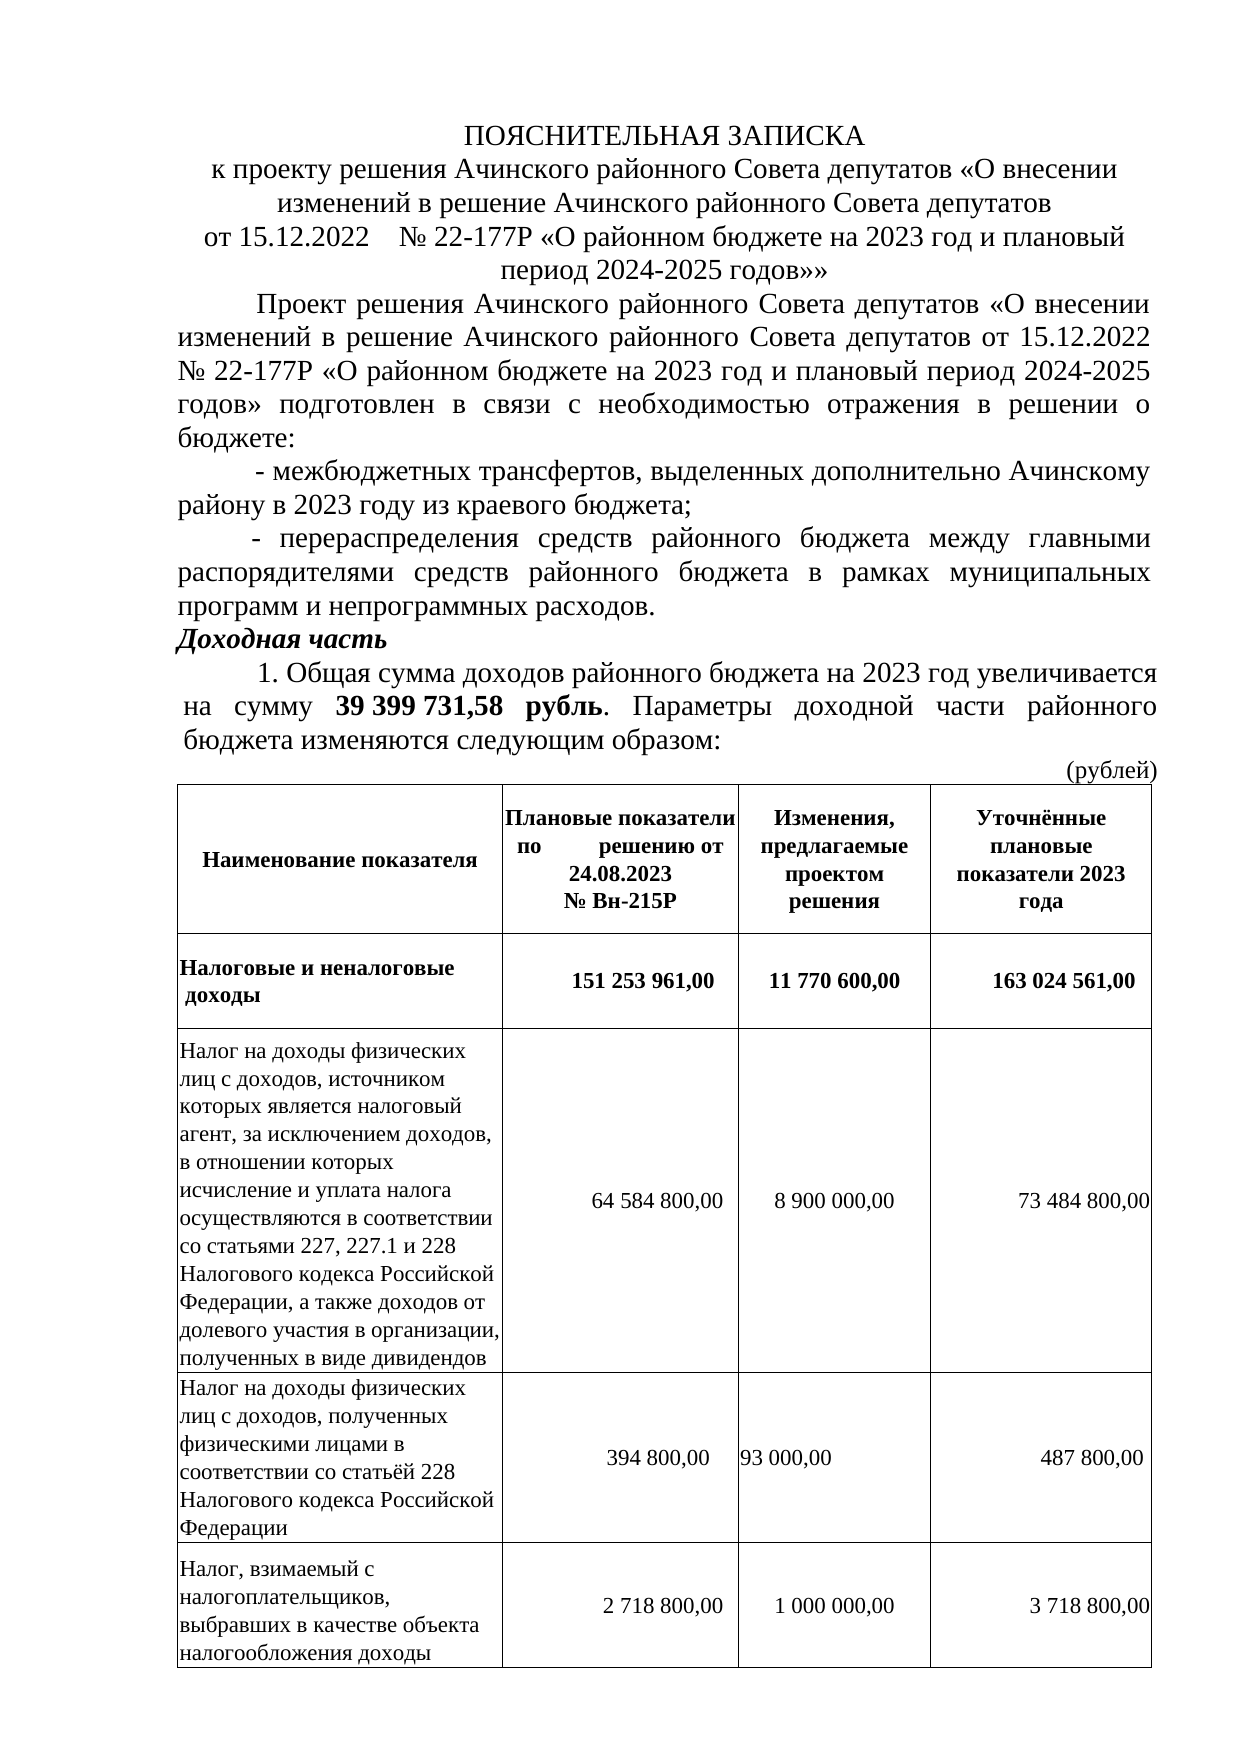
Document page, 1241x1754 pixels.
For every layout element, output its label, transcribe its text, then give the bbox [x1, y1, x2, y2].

table_cell 93 000,00 [739, 1373, 930, 1542]
table_header Уточнённые плановые показатели 2023 года [931, 785, 1151, 933]
text от 15.12.2022 № 22-177Р «О районном бюджете на 2023 год и плановый период 2024-2025 годов»» [177, 219, 1152, 286]
table_header Плановые показатели по решению от 24.08.2023 № Вн-215Р [503, 785, 738, 933]
table_cell 3 718 800,00 [931, 1543, 1151, 1667]
text Доходная часть [177, 621, 1152, 655]
table_cell 8 900 000,00 [739, 1029, 930, 1372]
text - перераспределения средств районного бюджета между главными распорядителями средств районного бюджета в рамках муниципальных программ и непрограммных расходов. [177, 521, 1152, 621]
table_cell Налог, взимаемый с налогоплательщиков, выбравших в качестве объекта налогообложения доходы [178, 1543, 502, 1667]
text Проект решения Ачинского районного Совета депутатов «О внесении изменений в решение Ачинского районного Совета депутатов от 15.12.2022 № 22-177Р «О районном бюджете на 2023 год и плановый период 2024-2025 годов» подготовлен в связи с необходимостью отражения в решении о бюджете: [177, 286, 1152, 453]
table_header Наименование показателя [178, 785, 502, 933]
table_cell 487 800,00 [931, 1373, 1151, 1542]
table_cell Налог на доходы физических лиц с доходов, источником которых является налоговый агент, за исключением доходов, в отношении которых исчисление и уплата налога осуществляются в соответствии со статьями 227, 227.1 и 228 Налогового кодекса Российской Федерации, а также доходов от долевого участия в организации, полученных в виде дивидендов [178, 1029, 502, 1372]
table_cell 73 484 800,00 [931, 1029, 1151, 1372]
table_cell 151 253 961,00 [503, 934, 738, 1028]
text к проекту решения Ачинского районного Совета депутатов «О внесении изменений в решение Ачинского районного Совета депутатов [177, 152, 1152, 219]
table_cell 2 718 800,00 [503, 1543, 738, 1667]
table_cell 1 000 000,00 [739, 1543, 930, 1667]
table_cell Налог на доходы физических лиц с доходов, полученных физическими лицами в соответствии со статьёй 228 Налогового кодекса Российской Федерации [178, 1373, 502, 1542]
table_cell 11 770 600,00 [739, 934, 930, 1028]
text 1. Общая сумма доходов районного бюджета на 2023 год увеличивается на сумму 39 399 731,58 рубль. Параметры доходной части районного бюджета изменяются следующим образом: [177, 655, 1152, 755]
table_cell 394 800,00 [503, 1373, 738, 1542]
text (рублей) [177, 755, 1152, 784]
table_cell 64 584 800,00 [503, 1029, 738, 1372]
text - межбюджетных трансфертов, выделенных дополнительно Ачинскому району в 2023 году из краевого бюджета; [177, 453, 1152, 521]
table_cell 163 024 561,00 [931, 934, 1151, 1028]
text ПОЯСНИТЕЛЬНАЯ ЗАПИСКА [177, 118, 1152, 152]
table_cell Налоговые и неналоговые доходы [178, 934, 502, 1028]
table_header Изменения, предлагаемые проектом решения [739, 785, 930, 933]
